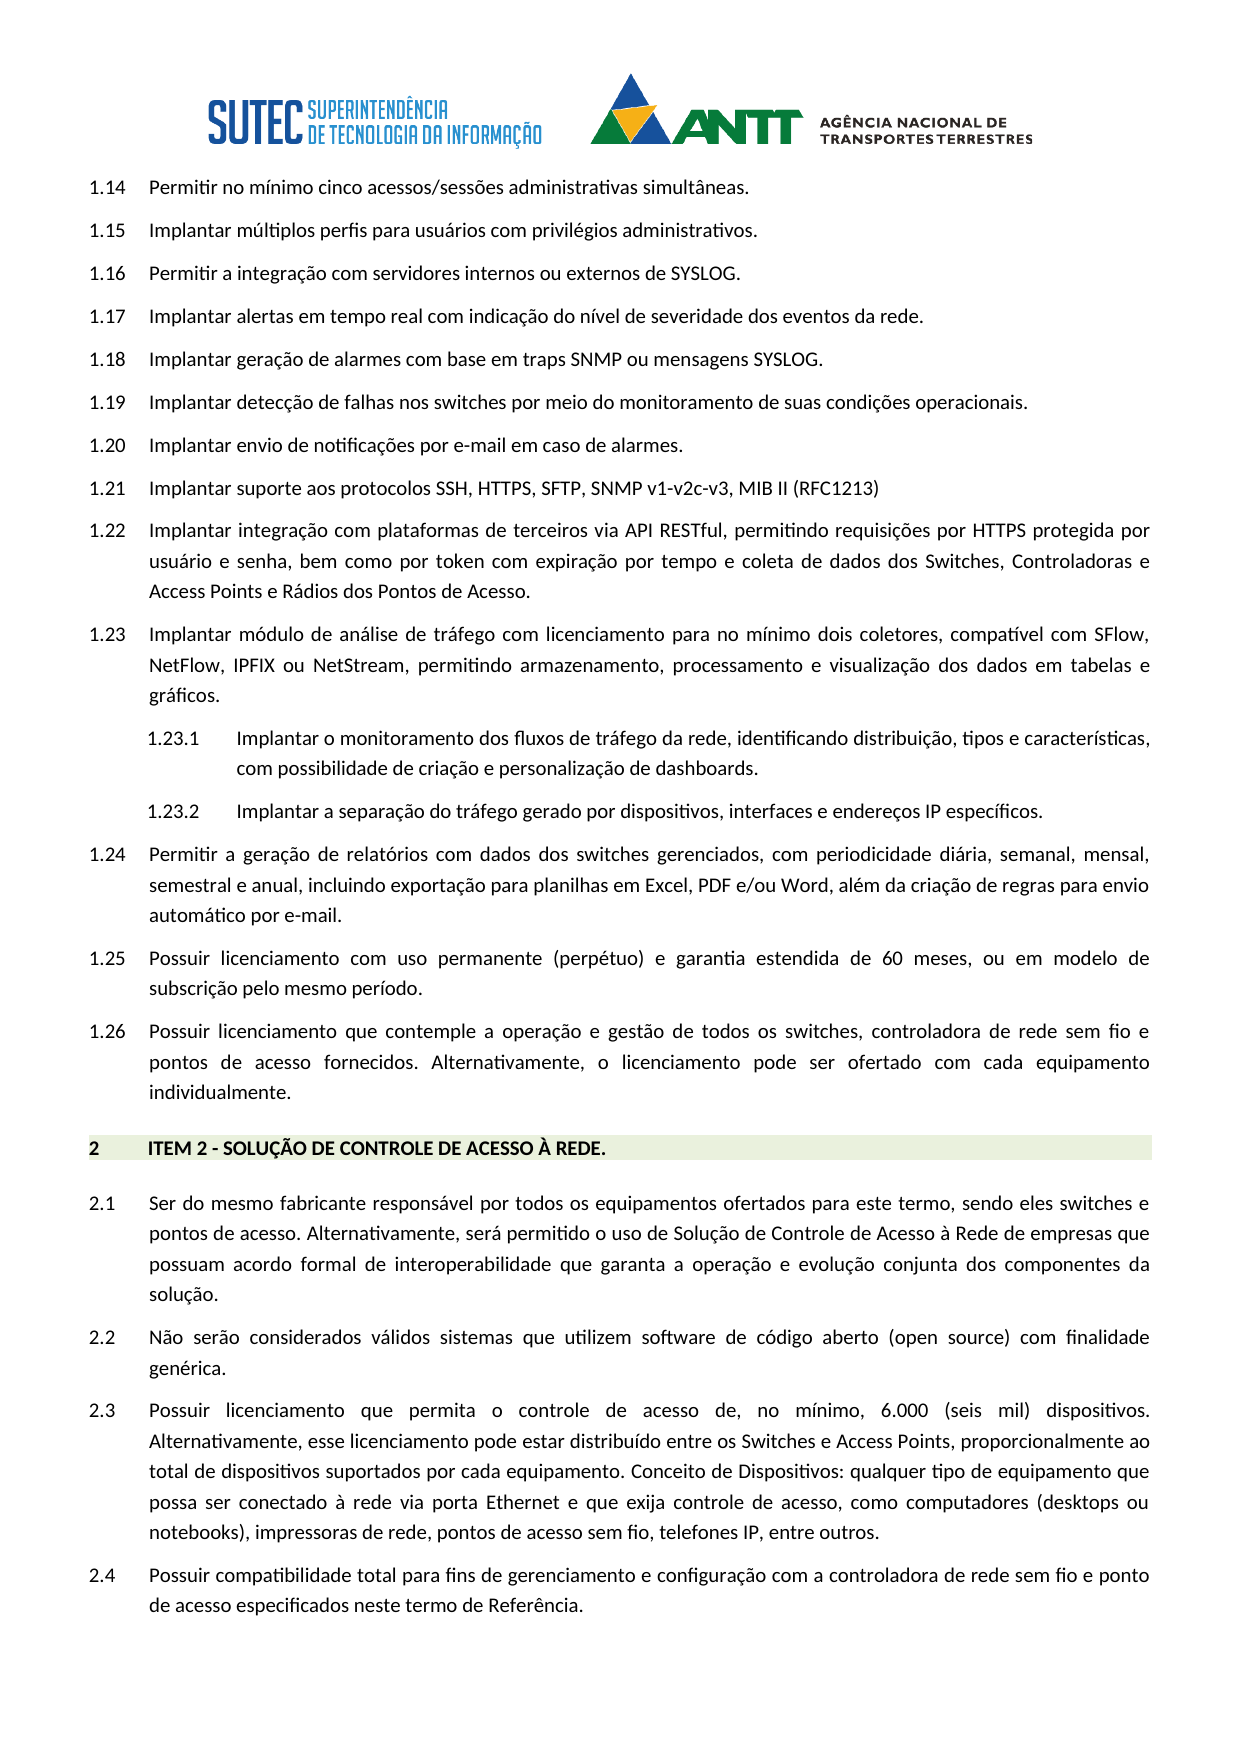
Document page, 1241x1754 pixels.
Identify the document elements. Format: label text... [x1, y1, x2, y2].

subtitle Permitir no mínimo cinco acessos/sessões administrativas simultâneas. [89, 174, 1152, 200]
subtitle Implantar suporte aos protocolos SSH, HTTPS, SFTP, SNMP v1-v2c-v3, MIB II (RFC1213) [89, 475, 1152, 500]
picture [208, 73, 1033, 149]
subtitle item 2 - Solução de Controle de Acesso à Rede. [89, 1135, 1152, 1160]
subtitle Implantar detecção de falhas nos switches por meio do monitoramento de suas condições operacionais. [89, 389, 1152, 414]
subtitle Possuir compatibilidade total para fins de gerenciamento e configuração com a controladora de rede sem fio e ponto de acesso especificados neste termo de Referência. [89, 1562, 1152, 1618]
subtitle Não serão considerados válidos sistemas que utilizem software de código aberto (open source) com finalidade genérica. [89, 1324, 1152, 1380]
subtitle Implantar integração com plataformas de terceiros via API RESTful, permitindo requisições por HTTPS protegida por usuário e senha, bem como por token com expiração por tempo e coleta de dados dos Switches, Controladoras e Access Points e Rádios dos Pontos de Acesso. [89, 518, 1152, 604]
subtitle Possuir licenciamento que contemple a operação e gestão de todos os switches, controladora de rede sem fio e pontos de acesso fornecidos. Alternativamente, o licenciamento pode ser ofertado com cada equipamento individualmente. [89, 1018, 1152, 1105]
subtitle Possuir licenciamento que permita o controle de acesso de, no mínimo, 6.000 (seis mil) dispositivos. Alternativamente, esse licenciamento pode estar distribuído entre os Switches e Access Points, proporcionalmente ao total de dispositivos suportados por cada equipamento. Conceito de Dispositivos: qualquer tipo de equipamento que possa ser conectado à rede via porta Ethernet e que exija controle de acesso, como computadores (desktops ou notebooks), impressoras de rede, pontos de acesso sem fio, telefones IP, entre outros. [89, 1398, 1152, 1545]
subtitle Implantar módulo de análise de tráfego com licenciamento para no mínimo dois coletores, compatível com SFlow, NetFlow, IPFIX ou NetStream, permitindo armazenamento, processamento e visualização dos dados em tabelas e gráficos. [89, 621, 1152, 708]
subtitle Permitir a geração de relatórios com dados dos switches gerenciados, com periodicidade diária, semanal, mensal, semestral e anual, incluindo exportação para planilhas em Excel, PDF e/ou Word, além da criação de regras para envio automático por e-mail. [89, 841, 1152, 928]
subtitle Implantar envio de notificações por e-mail em caso de alarmes. [89, 432, 1152, 457]
subtitle Ser do mesmo fabricante responsável por todos os equipamentos ofertados para este termo, sendo eles switches e pontos de acesso. Alternativamente, será permitido o uso de Solução de Controle de Acesso à Rede de empresas que possuam acordo formal de interoperabilidade que garanta a operação e evolução conjunta dos componentes da solução. [89, 1190, 1152, 1307]
subtitle Permitir a integração com servidores internos ou externos de SYSLOG. [89, 260, 1152, 286]
subtitle Possuir licenciamento com uso permanente (perpétuo) e garantia estendida de 60 meses, ou em modelo de subscrição pelo mesmo período. [89, 945, 1152, 1001]
subtitle Implantar o monitoramento dos fluxos de tráfego da rede, identificando distribuição, tipos e características, com possibilidade de criação e personalização de dashboards. [147, 725, 1152, 781]
subtitle Implantar a separação do tráfego gerado por dispositivos, interfaces e endereços IP específicos. [147, 798, 1152, 824]
subtitle Implantar alertas em tempo real com indicação do nível de severidade dos eventos da rede. [89, 303, 1152, 328]
subtitle Implantar geração de alarmes com base em traps SNMP ou mensagens SYSLOG. [89, 346, 1152, 371]
subtitle Implantar múltiplos perfis para usuários com privilégios administrativos. [89, 217, 1152, 243]
